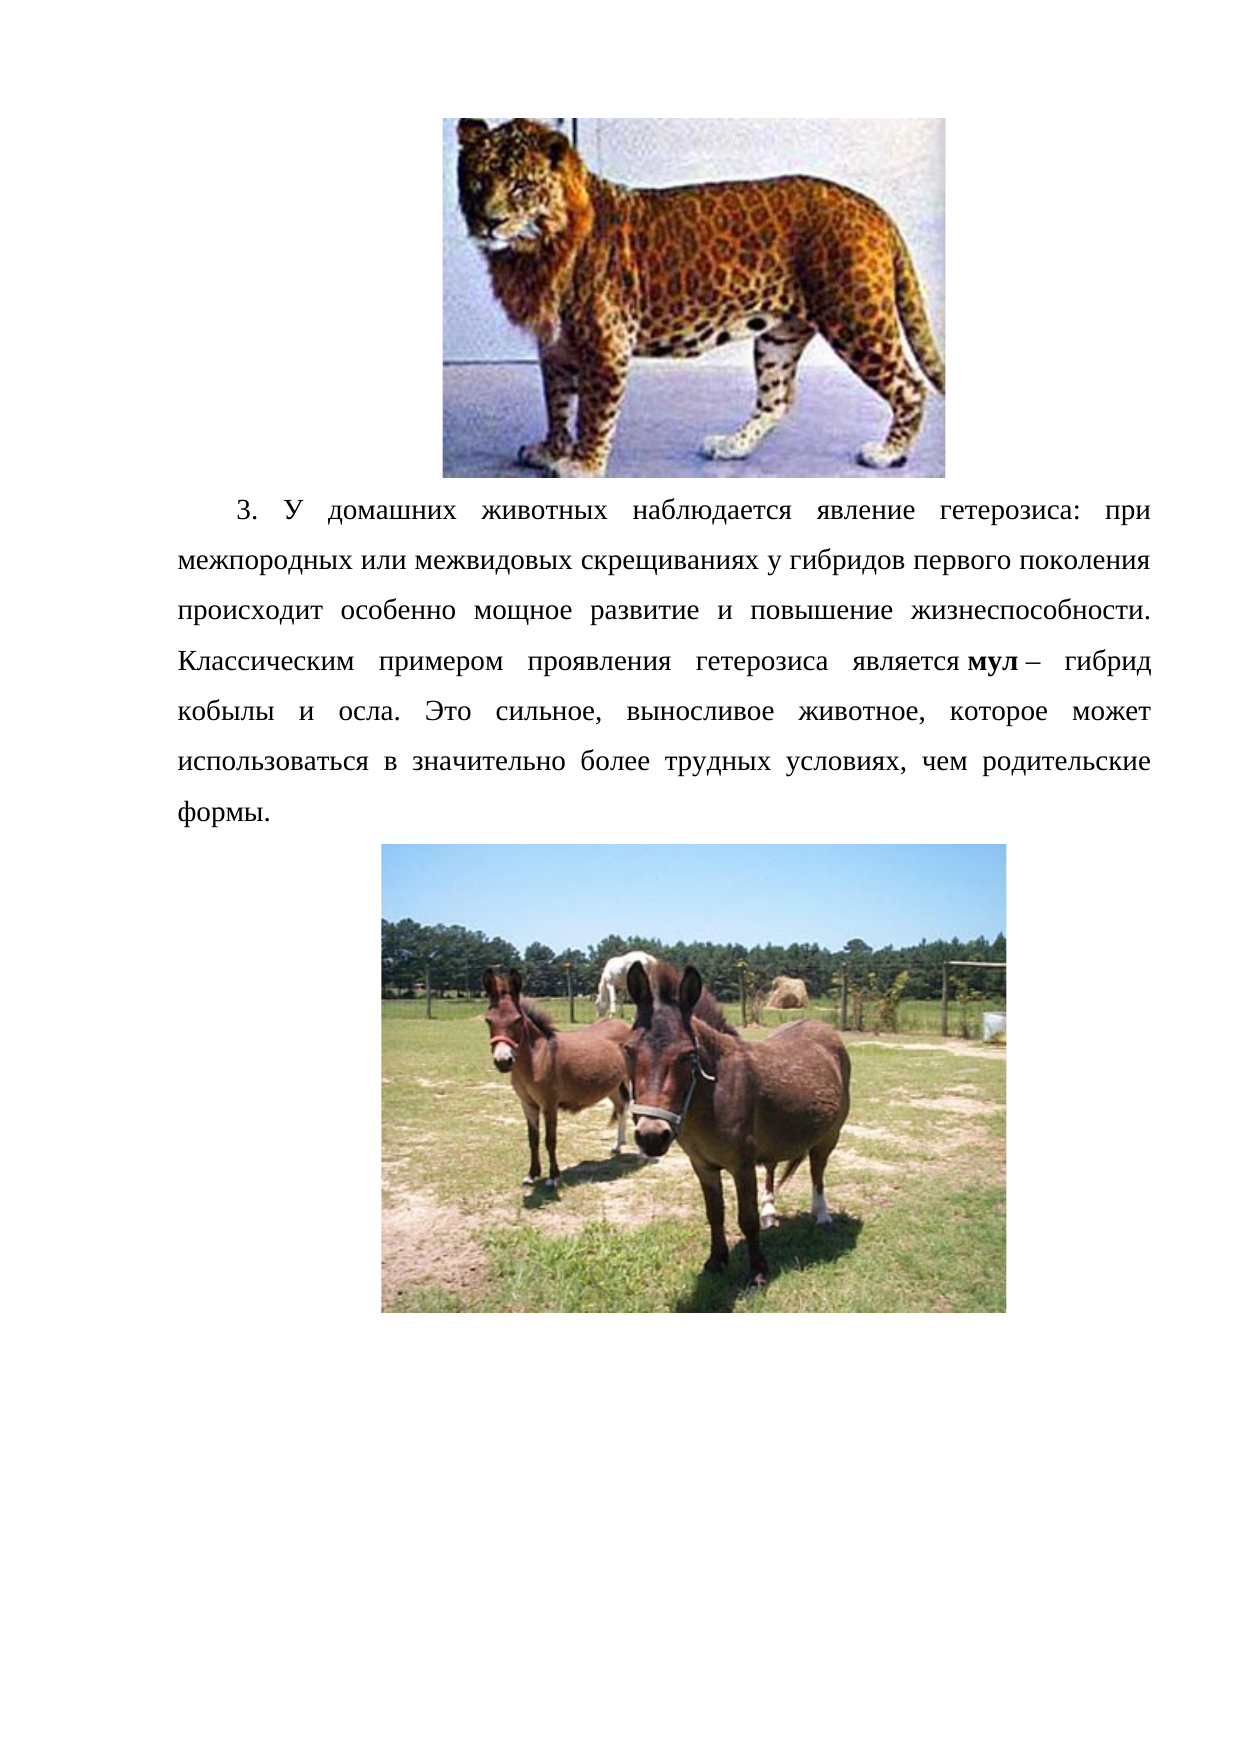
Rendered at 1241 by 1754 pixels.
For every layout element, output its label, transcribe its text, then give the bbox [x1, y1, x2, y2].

text 3. У домашних животных наблюдается явление гетерозиса: при межпородных или межвидовых скрещиваниях у гибридов первого поколения происходит особенно мощное развитие и повышение жизнеспособности. Классическим примером проявления гетерозиса является мул – гибрид кобылы и осла. Это сильное, выносливое животное, которое может использоваться в значительно более трудных условиях, чем родительские формы. [177, 492, 1152, 827]
picture [381, 844, 1007, 1313]
picture [442, 118, 946, 478]
